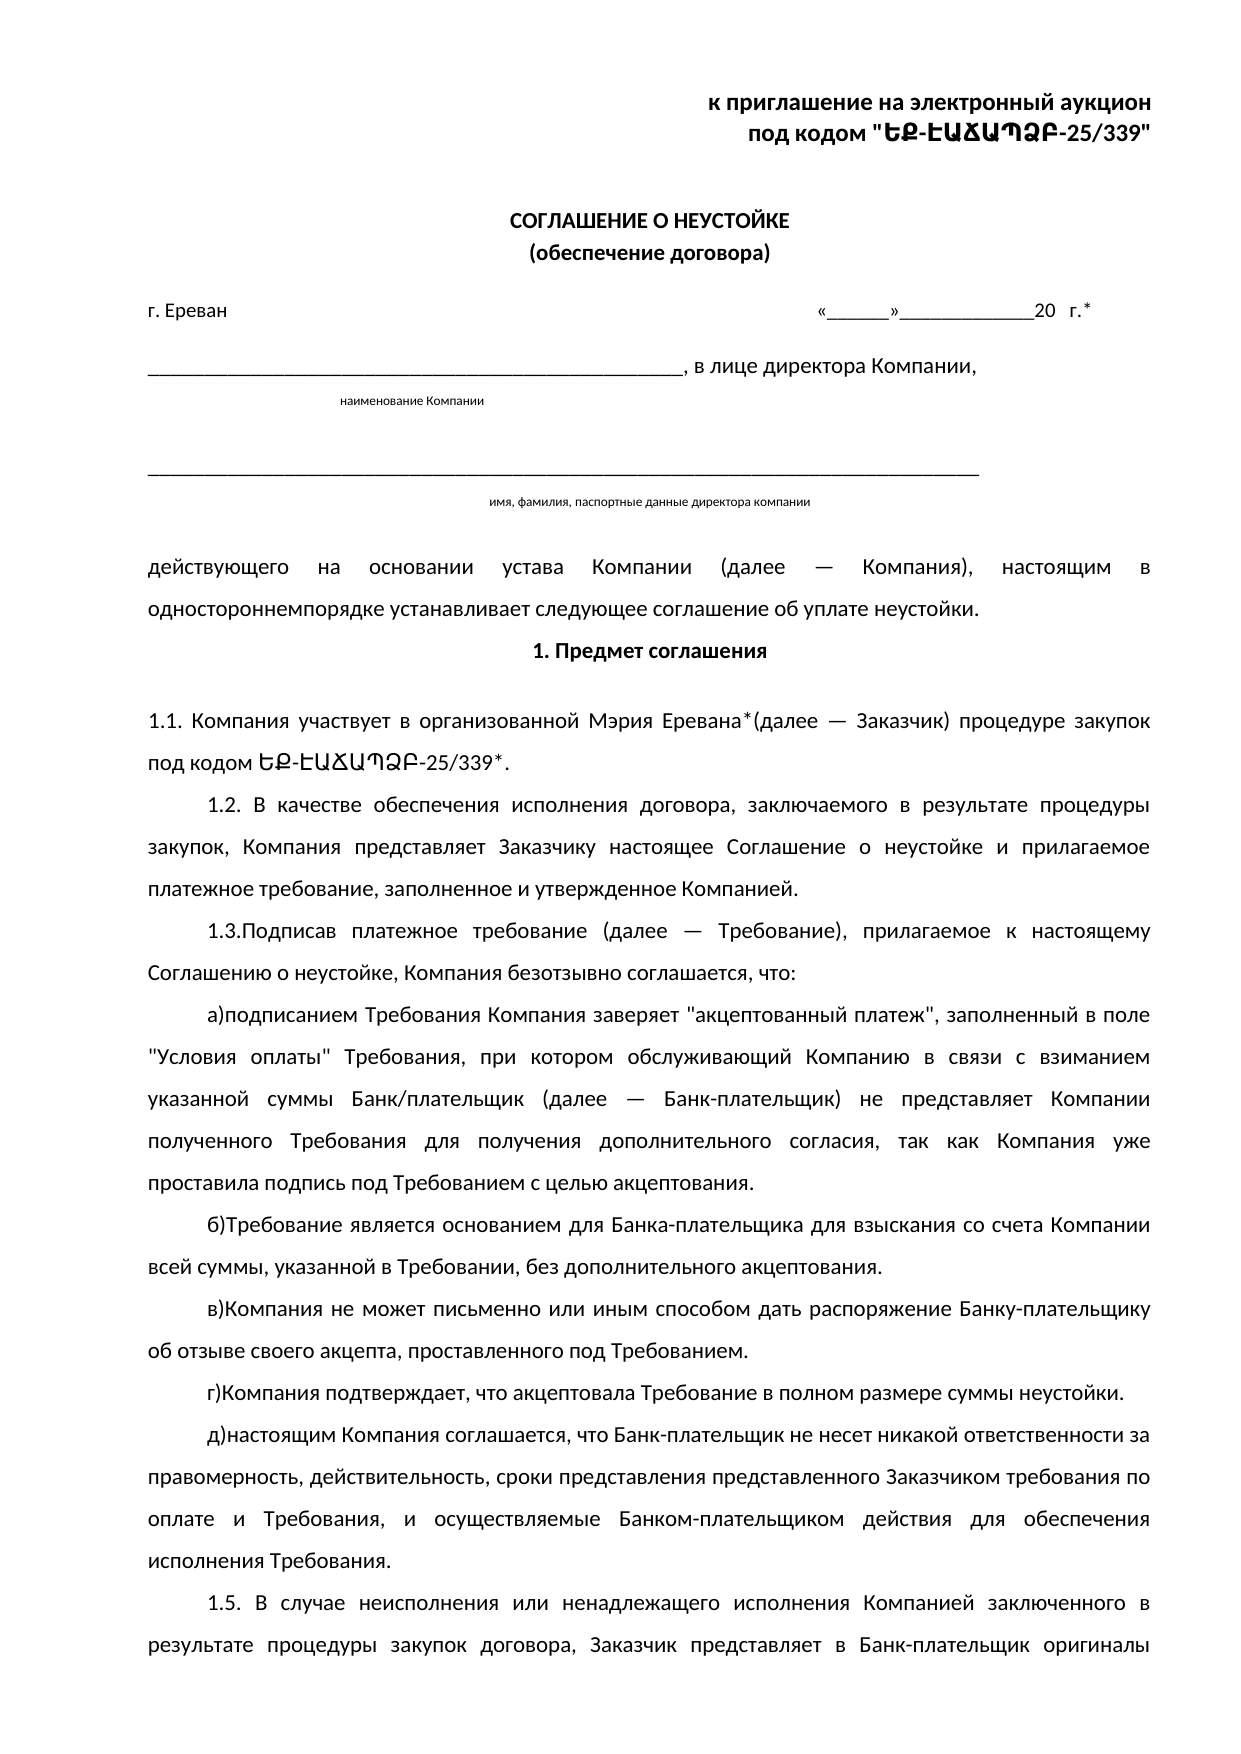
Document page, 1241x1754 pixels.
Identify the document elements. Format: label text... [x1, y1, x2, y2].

text СОГЛАШЕНИЕ О НЕУСТОЙКЕ [148, 206, 1152, 234]
text в)Компания не может письменно или иным способом дать распоряжение Банку-плательщику об отзыве своего акцепта, проставленного под Требованием. [148, 1294, 1152, 1364]
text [148, 1588, 1152, 1658]
text г)Компания подтверждает, что акцептовала Требование в полном размере суммы неустойки. [148, 1378, 1152, 1406]
text б)Требование является основанием для Банка-плательщика для взыскания со счета Компании всей суммы, указанной в Требовании, без дополнительного акцептования. [148, 1210, 1152, 1280]
text к приглашение на электронный аукцион [177, 86, 1152, 117]
text а)подписанием Требования Компания заверяет "акцептованный платеж", заполненный в поле "Условия оплаты" Требования, при котором обслуживающий Компанию в связи с взиманием указанной суммы Банк/плательщик (далее — Банк-плательщик) не представляет Компании полученного Требования для получения дополнительного согласия, так как Компания уже проставила подпись под Требованием с целью акцептования. [148, 1000, 1152, 1196]
text под кодом "ԵՔ-ԷԱՃԱՊՁԲ-25/339" [148, 117, 1152, 147]
text наименование Компании [340, 393, 1152, 421]
text действующего на основании устава Компании (далее — Компания), настоящим в одностороннемпорядке устанавливает следующее соглашение об уплате неустойки. [148, 552, 1152, 622]
text д)настоящим Компания соглашается, что Банк-плательщик не несет никакой ответственности за правомерность, действительность, сроки представления представленного Заказчиком требования по оплате и Требования, и осуществляемые Банком-плательщиком действия для обеспечения исполнения Требования. [148, 1420, 1152, 1574]
text (обеспечение договора) [148, 238, 1152, 266]
text 1.3.Подписав платежное требование (далее — Требование), прилагаемое к настоящему Соглашению о неустойке, Компания безотзывно соглашается, что: [148, 916, 1152, 986]
text _________________________________________________________________________ [148, 452, 1152, 480]
table_header г. Ереван [136, 297, 635, 351]
text 1.2. В качестве обеспечения исполнения договора, заключаемого в результате процедуры закупок, Компания представляет Заказчику настоящее Соглашение о неустойке и прилагаемое платежное требование, заполненное и утвержденное Компанией. [148, 790, 1152, 902]
text 1.1. Компания участвует в организованной Мэрия Еревана*(далее — Заказчик) процедуре закупок под кодом ԵՔ-ԷԱՃԱՊՁԲ-25/339*. [148, 706, 1152, 776]
text _______________________________________________, в лице директора Компании, [148, 351, 1152, 379]
text 1. Предмет соглашения [148, 636, 1152, 664]
table_header «______»_____________20 г.* [635, 297, 1104, 351]
text имя, фамилия, паспортные данные директора компании [148, 494, 1152, 522]
